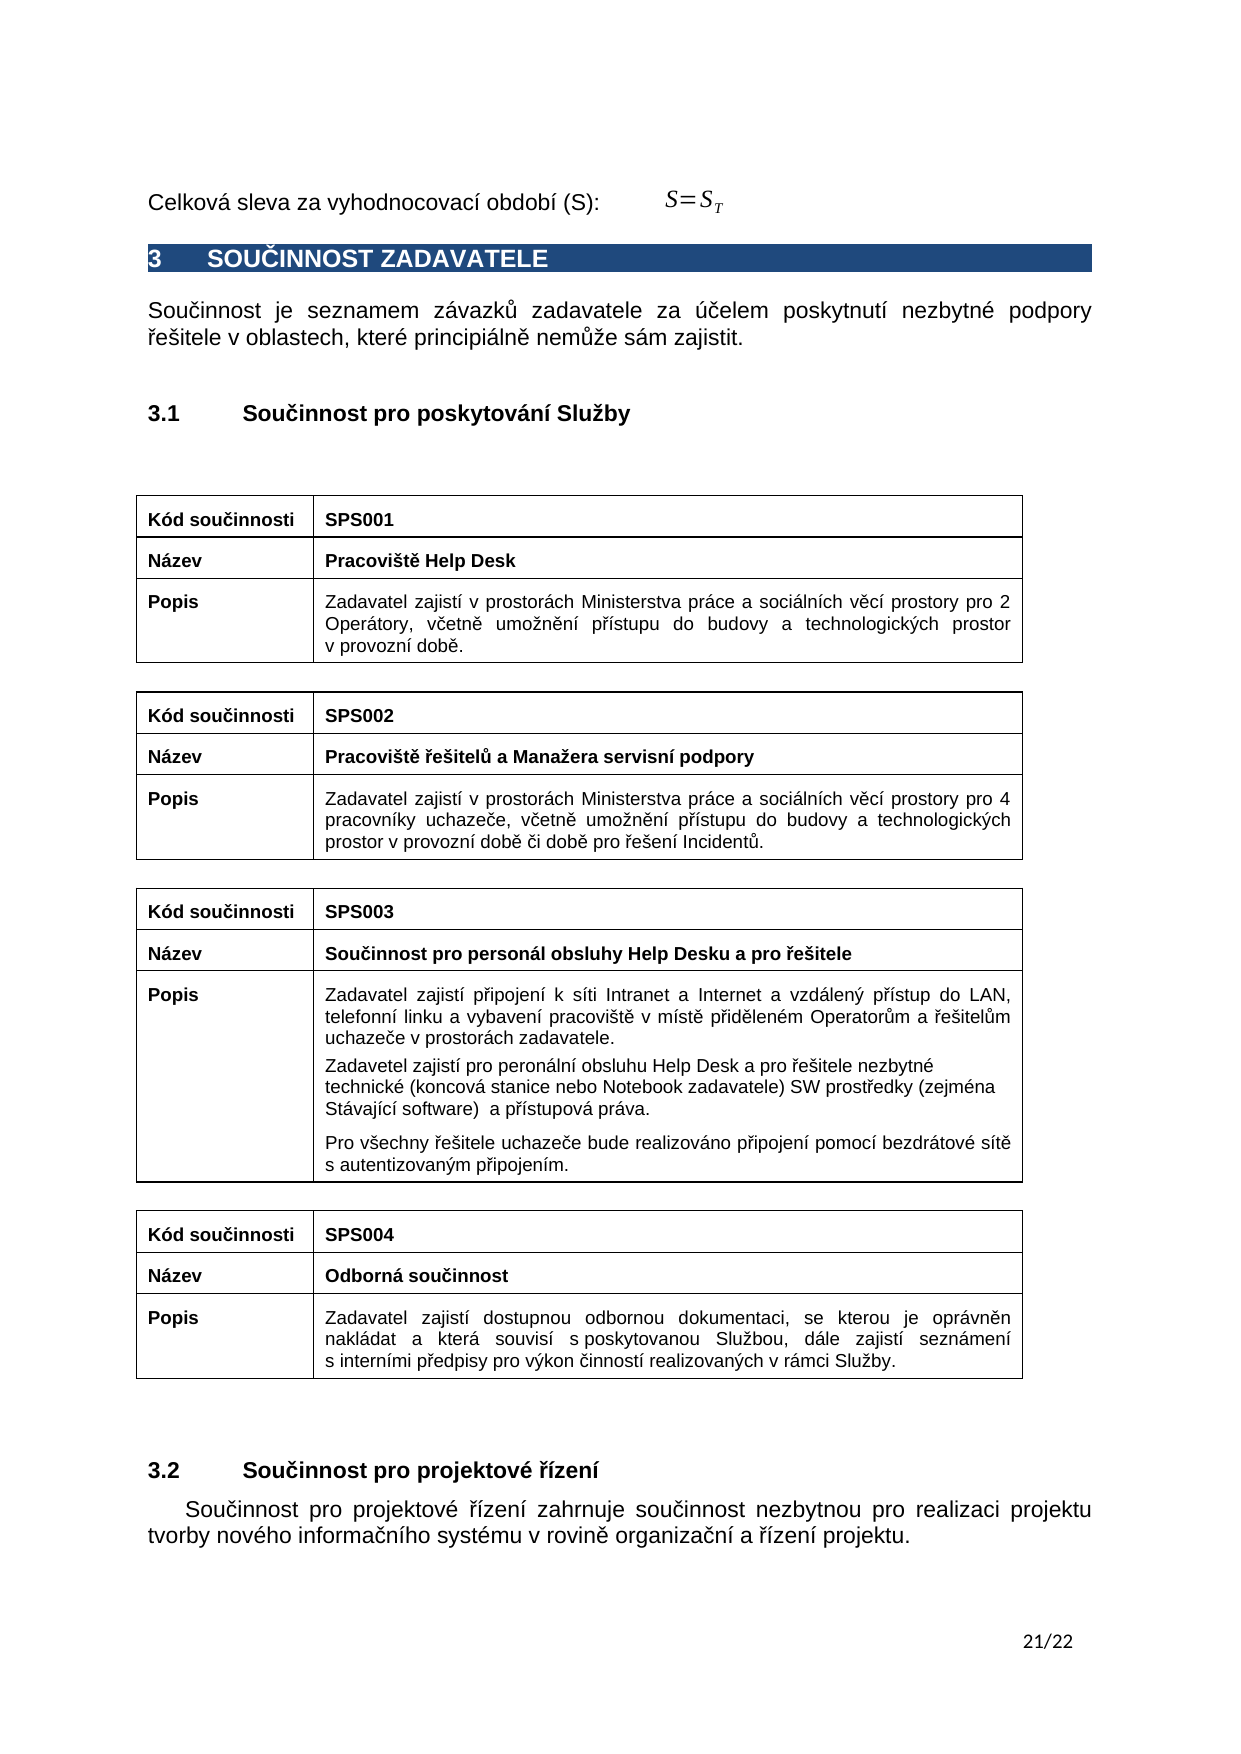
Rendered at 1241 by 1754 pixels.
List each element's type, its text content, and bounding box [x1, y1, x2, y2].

table_cell Zadavatel zajistí v prostorách Ministerstva práce a sociálních věcí prostory pro 4 pracovníky uchazeče, včetně umožnění přístupu do budovy a technologických prostor v provozní době či době pro řešení Incidentů. [314, 775, 1022, 858]
table_cell Název [137, 734, 313, 774]
table_header Kód součinnosti [137, 1211, 313, 1252]
table_cell Zadavatel zajistí připojení k síti Intranet a Internet a vzdálený přístup do LAN, telefonní linku a vybavení pracoviště v místě přiděleném Operatorům a řešitelům uchazeče v prostorách zadavatele. Zadavetel zajistí pro peronální obsluhu Help Desk a pro řešitele nezbytné technické (koncová stanice nebo Notebook zadavatele) SW prostředky (zejména Stávající software) a přístupová práva. Pro všechny řešitele uchazeče bude realizováno připojení pomocí bezdrátové sítě s autentizovaným připojením. [314, 971, 1022, 1181]
subtitle Součinnost pro projektové řízení [148, 1457, 1092, 1483]
table_header SPS002 [314, 693, 1022, 733]
text Součinnost pro projektové řízení zahrnuje součinnost nezbytnou pro realizaci projektu tvorby nového informačního systému v rovině organizační a řízení projektu. [148, 1496, 1092, 1548]
table_cell Popis [137, 579, 313, 662]
table_cell Odborná součinnost [314, 1253, 1022, 1293]
table_cell Součinnost pro personál obsluhy Help Desku a pro řešitele [314, 930, 1022, 970]
table_cell Pracoviště řešitelů a Manažera servisní podpory [314, 734, 1022, 774]
table_header Kód součinnosti [137, 889, 313, 929]
table_header SPS003 [314, 889, 1022, 929]
table_cell Název [137, 1253, 313, 1293]
text Součinnost zadavatele [148, 244, 1092, 272]
table_header SPS001 [314, 496, 1022, 536]
subtitle Součinnost pro poskytování Služby [148, 400, 1092, 427]
table_cell Název [137, 538, 313, 578]
table_cell Popis [137, 1294, 313, 1378]
table_cell Popis [137, 775, 313, 858]
table_cell Zadavatel zajistí dostupnou odbornou dokumentaci, se kterou je oprávněn nakládat a která souvisí s poskytovanou Službou, dále zajistí seznámení s interními předpisy pro výkon činností realizovaných v rámci Služby. [314, 1294, 1022, 1378]
table_header Kód součinnosti [137, 693, 313, 733]
text Celková sleva za vyhodnocovací období (S): [148, 186, 1092, 217]
table_header Kód součinnosti [137, 496, 313, 536]
table_cell Pracoviště Help Desk [314, 538, 1022, 578]
table_cell Název [137, 930, 313, 970]
text Součinnost je seznamem závazků zadavatele za účelem poskytnutí nezbytné podpory řešitele v oblastech, které principiálně nemůže sám zajistit. [148, 297, 1092, 350]
table_header SPS004 [314, 1211, 1022, 1252]
table_cell Popis [137, 971, 313, 1181]
table_cell Zadavatel zajistí v prostorách Ministerstva práce a sociálních věcí prostory pro 2 Operátory, včetně umožnění přístupu do budovy a technologických prostor v provozní době. [314, 579, 1022, 662]
